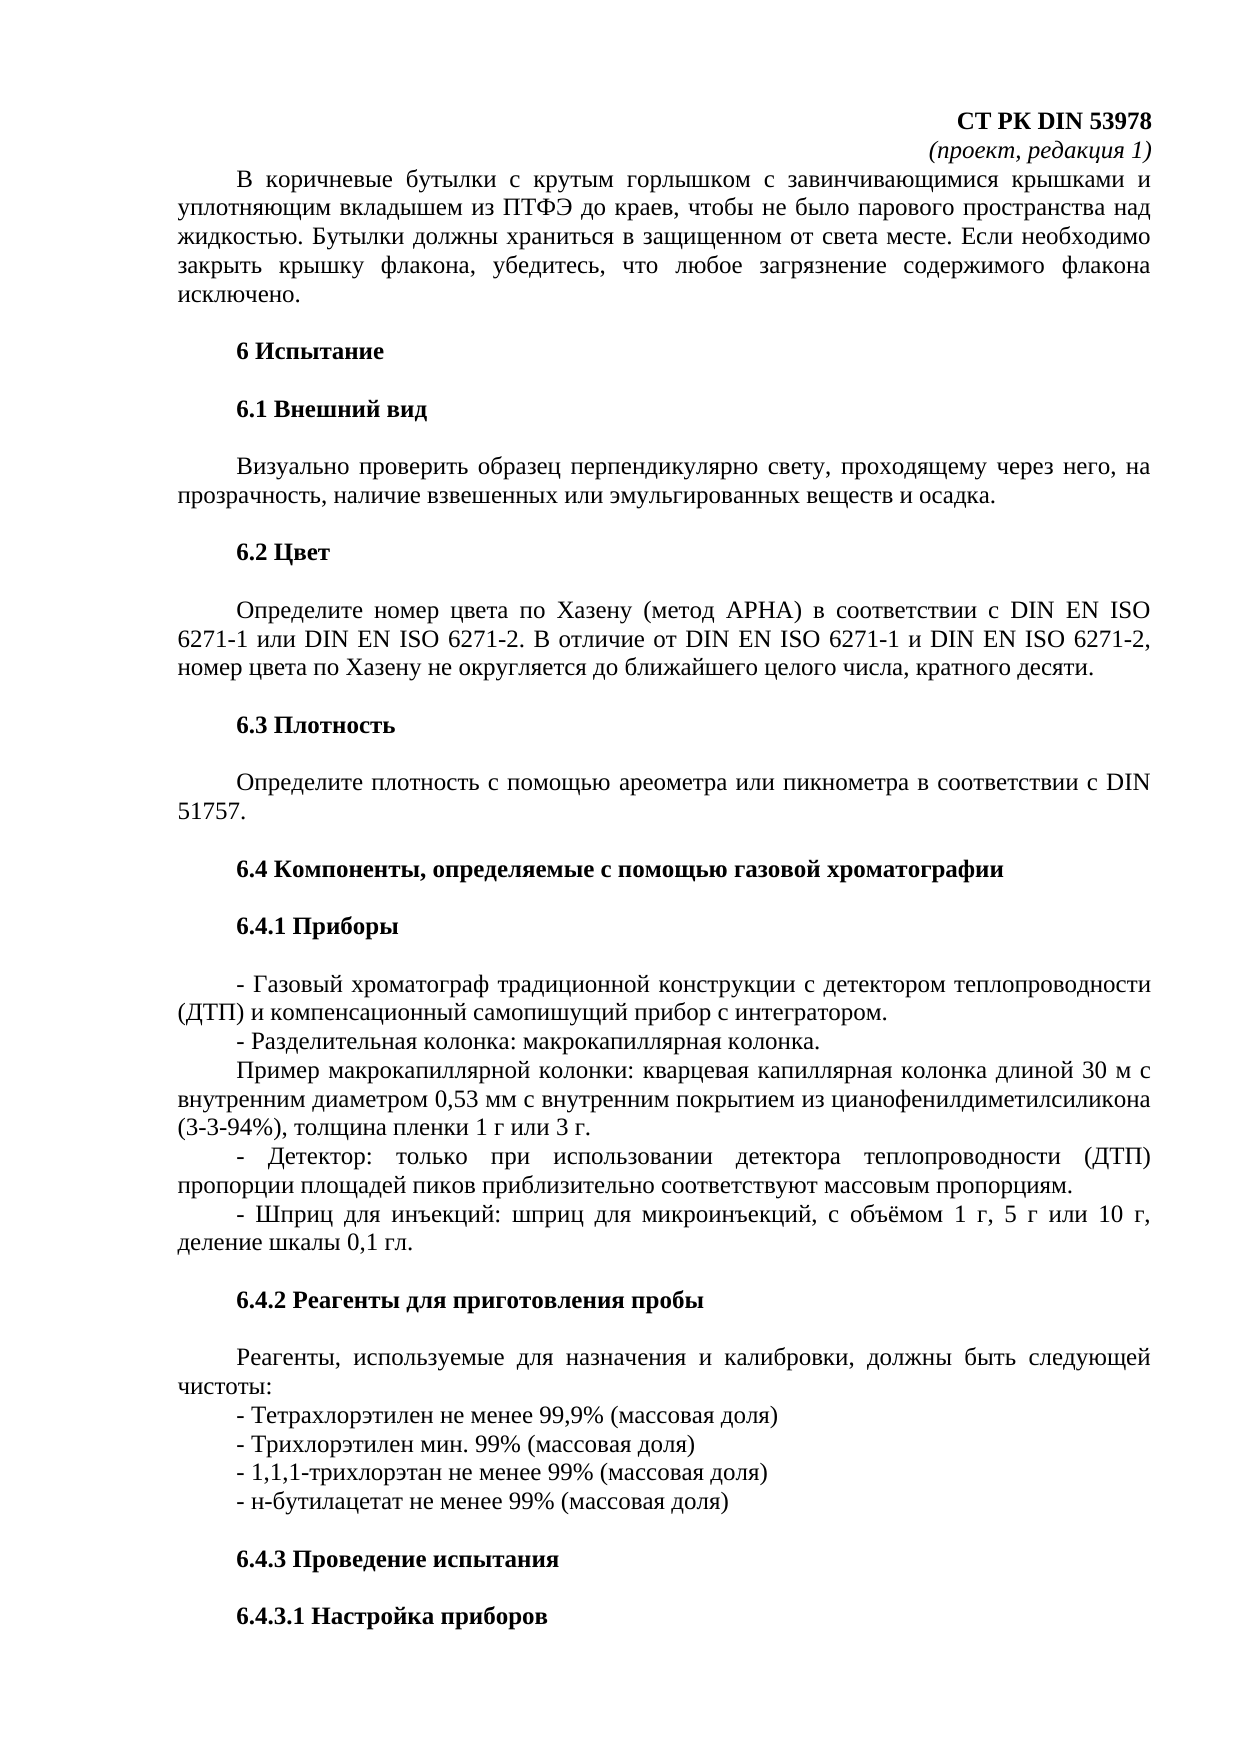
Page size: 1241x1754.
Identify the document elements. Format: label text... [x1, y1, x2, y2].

text Реагенты, используемые для назначения и калибровки, должны быть следующей чистоты: [177, 1342, 1152, 1400]
text 6.3 Плотность [177, 710, 1152, 739]
text 6.1 Внешний вид [177, 394, 1152, 422]
text 6 Испытание [177, 336, 1152, 365]
text - Разделительная колонка: макрокапиллярная колонка. [177, 1026, 1152, 1055]
text 6.4 Компоненты, определяемые с помощью газовой хроматографии [177, 854, 1152, 882]
text Пример макрокапиллярной колонки: кварцевая капиллярная колонка длиной 30 м с внутренним диаметром 0,53 мм с внутренним покрытием из цианофенилдиметилсиликона (3-3-94%), толщина пленки 1 г или 3 г. [177, 1055, 1152, 1141]
text Определите плотность с помощью ареометра или пикнометра в соответствии с DIN 51757. [177, 767, 1152, 825]
text 6.4.3 Проведение испытания [177, 1544, 1152, 1572]
text - 1,1,1-трихлорэтан не менее 99% (массовая доля) [177, 1457, 1152, 1486]
text - Тетрахлорэтилен не менее 99,9% (массовая доля) [177, 1400, 1152, 1429]
text 6.4.1 Приборы [177, 911, 1152, 940]
text - Шприц для инъекций: шприц для микроинъекций, с объёмом 1 г, 5 г или 10 г, деление шкалы 0,1 гл. [177, 1199, 1152, 1256]
text - н-бутилацетат не менее 99% (массовая доля) [177, 1486, 1152, 1515]
text Определите номер цвета по Хазену (метод APHA) в соответствии с DIN EN ISO 6271-1 или DIN EN ISO 6271-2. В отличие от DIN EN ISO 6271-1 и DIN EN ISO 6271-2, номер цвета по Хазену не округляется до ближайшего целого числа, кратного десяти. [177, 595, 1152, 681]
text 6.2 Цвет [177, 537, 1152, 566]
text Визуально проверить образец перпендикулярно свету, проходящему через него, на прозрачность, наличие взвешенных или эмульгированных веществ и осадка. [177, 451, 1152, 509]
text 6.4.2 Реагенты для приготовления пробы [177, 1285, 1152, 1314]
text 6.4.3.1 Настройка приборов [177, 1601, 1152, 1630]
text - Газовый хроматограф традиционной конструкции с детектором теплопроводности (ДТП) и компенсационный самопишущий прибор с интегратором. [177, 969, 1152, 1026]
text - Трихлорэтилен мин. 99% (массовая доля) [177, 1429, 1152, 1457]
text - Детектор: только при использовании детектора теплопроводности (ДТП) пропорции площадей пиков приблизительно соответствуют массовым пропорциям. [177, 1141, 1152, 1199]
text В коричневые бутылки с крутым горлышком с завинчивающимися крышками и уплотняющим вкладышем из ПТФЭ до краев, чтобы не было парового пространства над жидкостью. Бутылки должны храниться в защищенном от света месте. Если необходимо закрыть крышку флакона, убедитесь, что любое загрязнение содержимого флакона исключено. [177, 164, 1152, 307]
